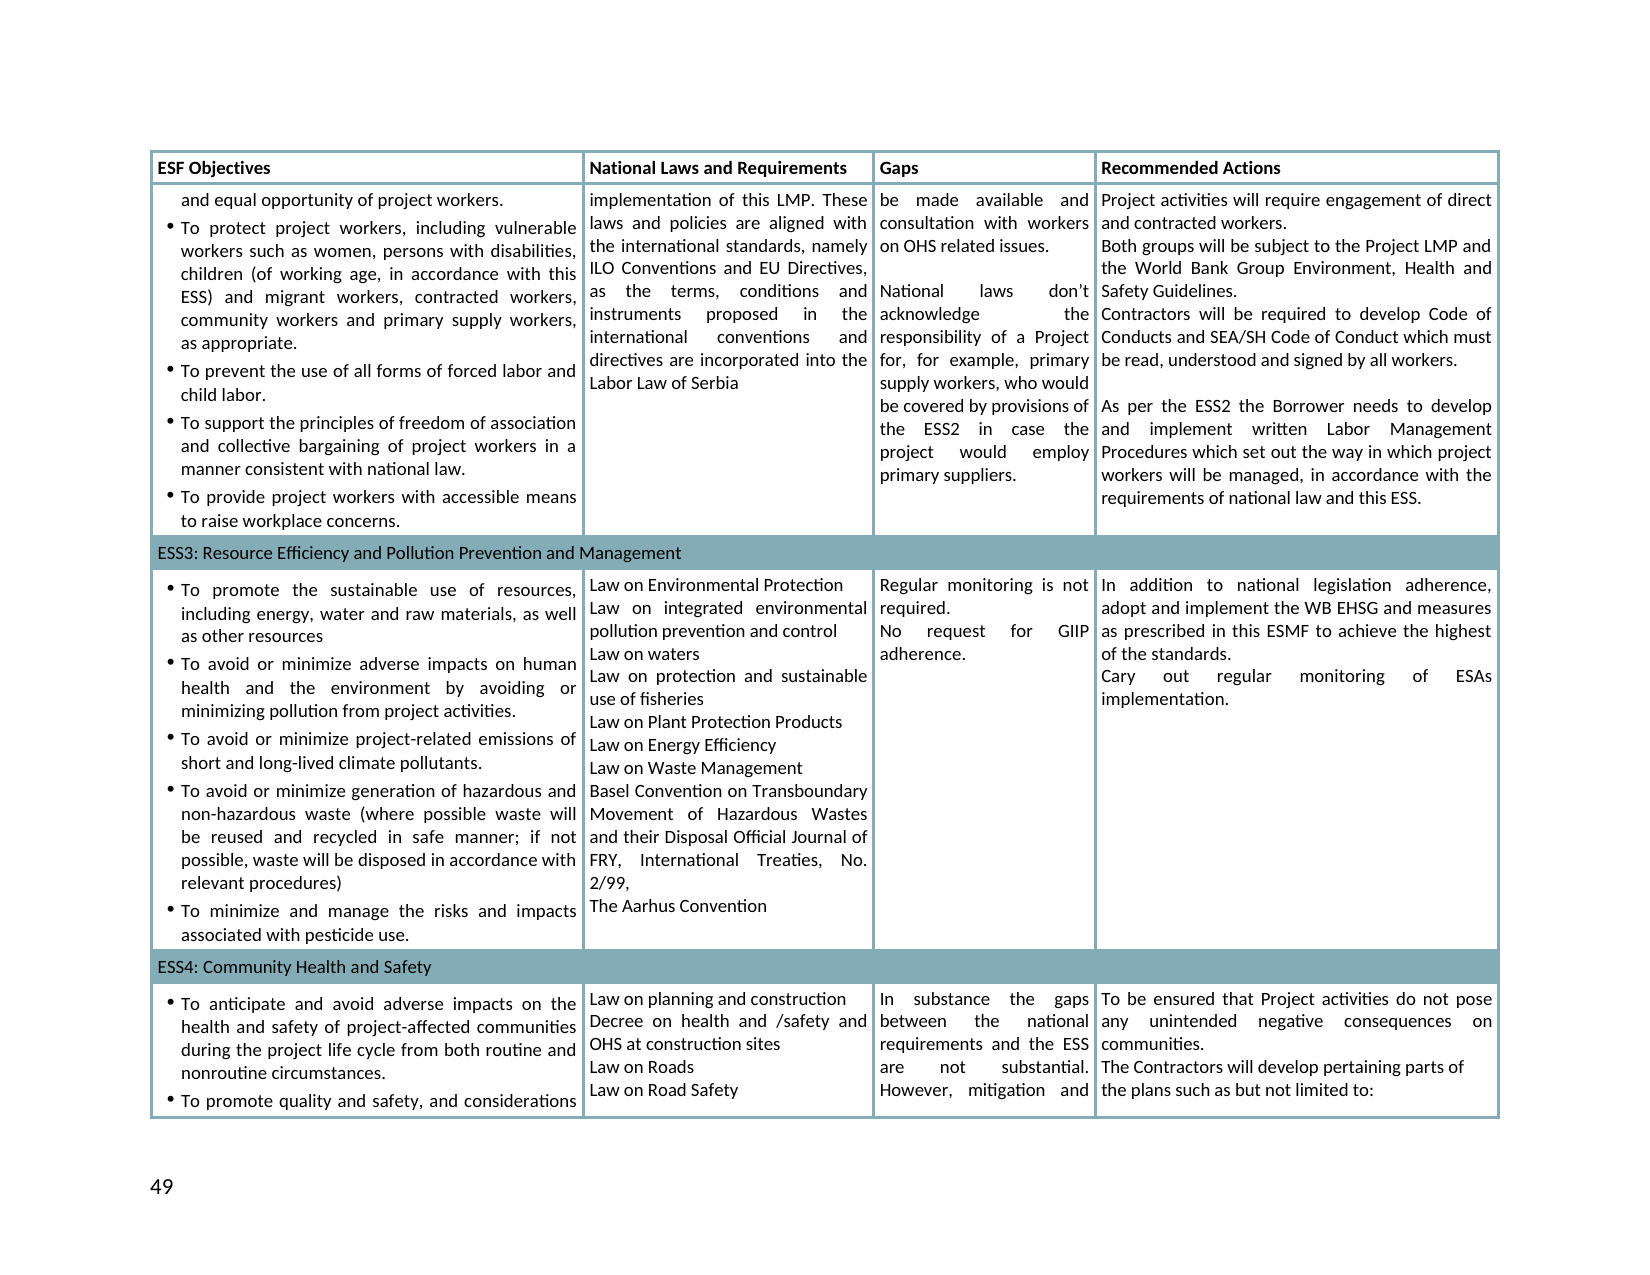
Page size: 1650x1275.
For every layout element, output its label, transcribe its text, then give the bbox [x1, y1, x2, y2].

table_cell ESS3: Resource Efficiency and Pollution Prevention and Management [153, 538, 1497, 567]
table_cell ESS4: Community Health and Safety [153, 952, 1497, 981]
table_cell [585, 984, 872, 1116]
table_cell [1097, 984, 1497, 1116]
table_header ESF Objectives [153, 153, 582, 182]
table_header National Laws and Requirements [585, 153, 872, 182]
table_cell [875, 984, 1094, 1116]
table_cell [585, 185, 872, 535]
table_header Recommended Actions [1097, 153, 1497, 182]
table_cell Law on Environmental Protection Law on integrated environmental pollution prevention and control Law on waters Law on protection and sustainable use of fisheries Law on Plant Protection Products Law on Energy Efficiency Law on Waste Management Basel Convention on Transboundary Movement of Hazardous Wastes and their Disposal Official Journal of FRY, International Treaties, No. 2/99, The Aarhus Convention [585, 570, 872, 949]
table_cell In addition to national legislation adherence, adopt and implement the WB EHSG and measures as prescribed in this ESMF to achieve the highest of the standards. Cary out regular monitoring of ESAs implementation. [1097, 570, 1497, 949]
table_cell Regular monitoring is not required. No request for GIIP adherence. [875, 570, 1094, 949]
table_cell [875, 185, 1094, 535]
table_header Gaps [875, 153, 1094, 182]
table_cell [1097, 185, 1497, 535]
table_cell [153, 984, 582, 1116]
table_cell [153, 185, 582, 535]
table_cell To promote the sustainable use of resources, including energy, water and raw materials, as well as other resources To avoid or minimize adverse impacts on human health and the environment by avoiding or minimizing pollution from project activities. To avoid or minimize project-related emissions of short and long-lived climate pollutants. To avoid or minimize generation of hazardous and non-hazardous waste (where possible waste will be reused and recycled in safe manner; if not possible, waste will be disposed in accordance with relevant procedures) To minimize and manage the risks and impacts associated with pesticide use. [153, 570, 582, 949]
